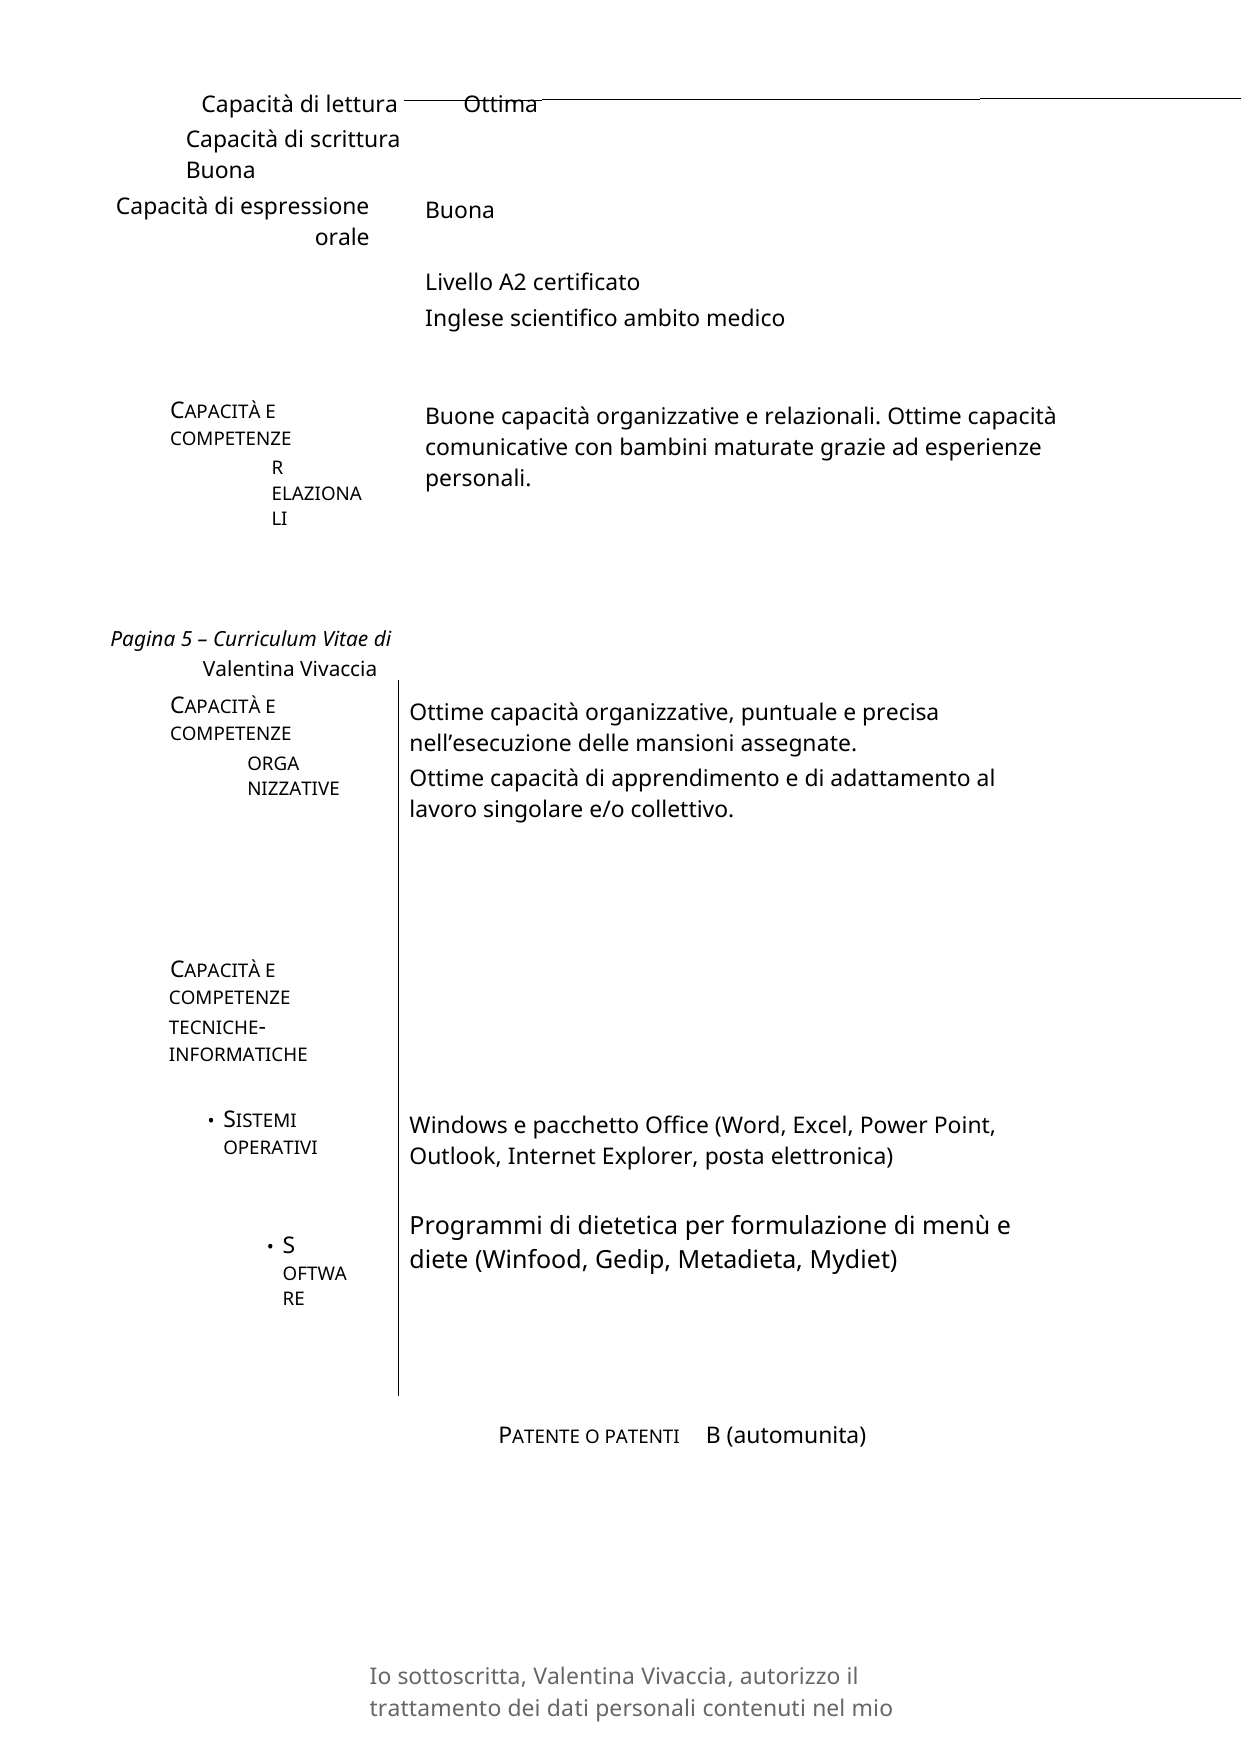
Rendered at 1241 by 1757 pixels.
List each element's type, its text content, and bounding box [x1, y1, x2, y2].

text Capacità di espressione [77, 190, 369, 221]
text Inglese scientifico ambito medico [425, 302, 1144, 333]
text Buona [425, 194, 1144, 225]
text Valentina Vivaccia [203, 654, 1144, 682]
text CAPACITÀ E COMPETENZE [170, 394, 369, 451]
text Capacità di scrittura Buona [186, 123, 576, 186]
list SISTEMI OPERATIVI [207, 1103, 353, 1160]
text orale [77, 221, 369, 252]
text Ottime capacità di apprendimento e di adattamento al lavoro singolare e/o collettivo. [409, 762, 1056, 824]
text PATENTE O PATENTI B (automunita) [498, 1419, 1144, 1450]
text Buone capacità organizzative e relazionali. Ottime capacità comunicative con bambini maturate grazie ad esperienze personali. [425, 399, 1132, 493]
text Programmi di dietetica per formulazione di menù e diete (Winfood, Gedip, Metadieta, Mydiet) [409, 1207, 1040, 1276]
list SOFTWARE [267, 1229, 353, 1311]
text Pagina 5 – Curriculum Vitae di [89, 624, 1144, 652]
text Ottime capacità organizzative, puntuale e precisa nell’esecuzione delle mansioni assegnate. [409, 696, 1014, 758]
text CAPACITÀ E COMPETENZE [170, 689, 353, 746]
text Windows e pacchetto Office (Word, Excel, Power Point, Outlook, Internet Explorer, posta elettronica) [409, 1109, 1042, 1172]
text Capacità di lettura Ottima [201, 87, 596, 119]
text RELAZIONALI [271, 455, 369, 531]
text ORGANIZZATIVE [247, 750, 353, 801]
text CAPACITÀ E COMPETENZE TECNICHE-INFORMATICHE [169, 953, 309, 1067]
text Livello A2 certificato [425, 266, 1144, 297]
